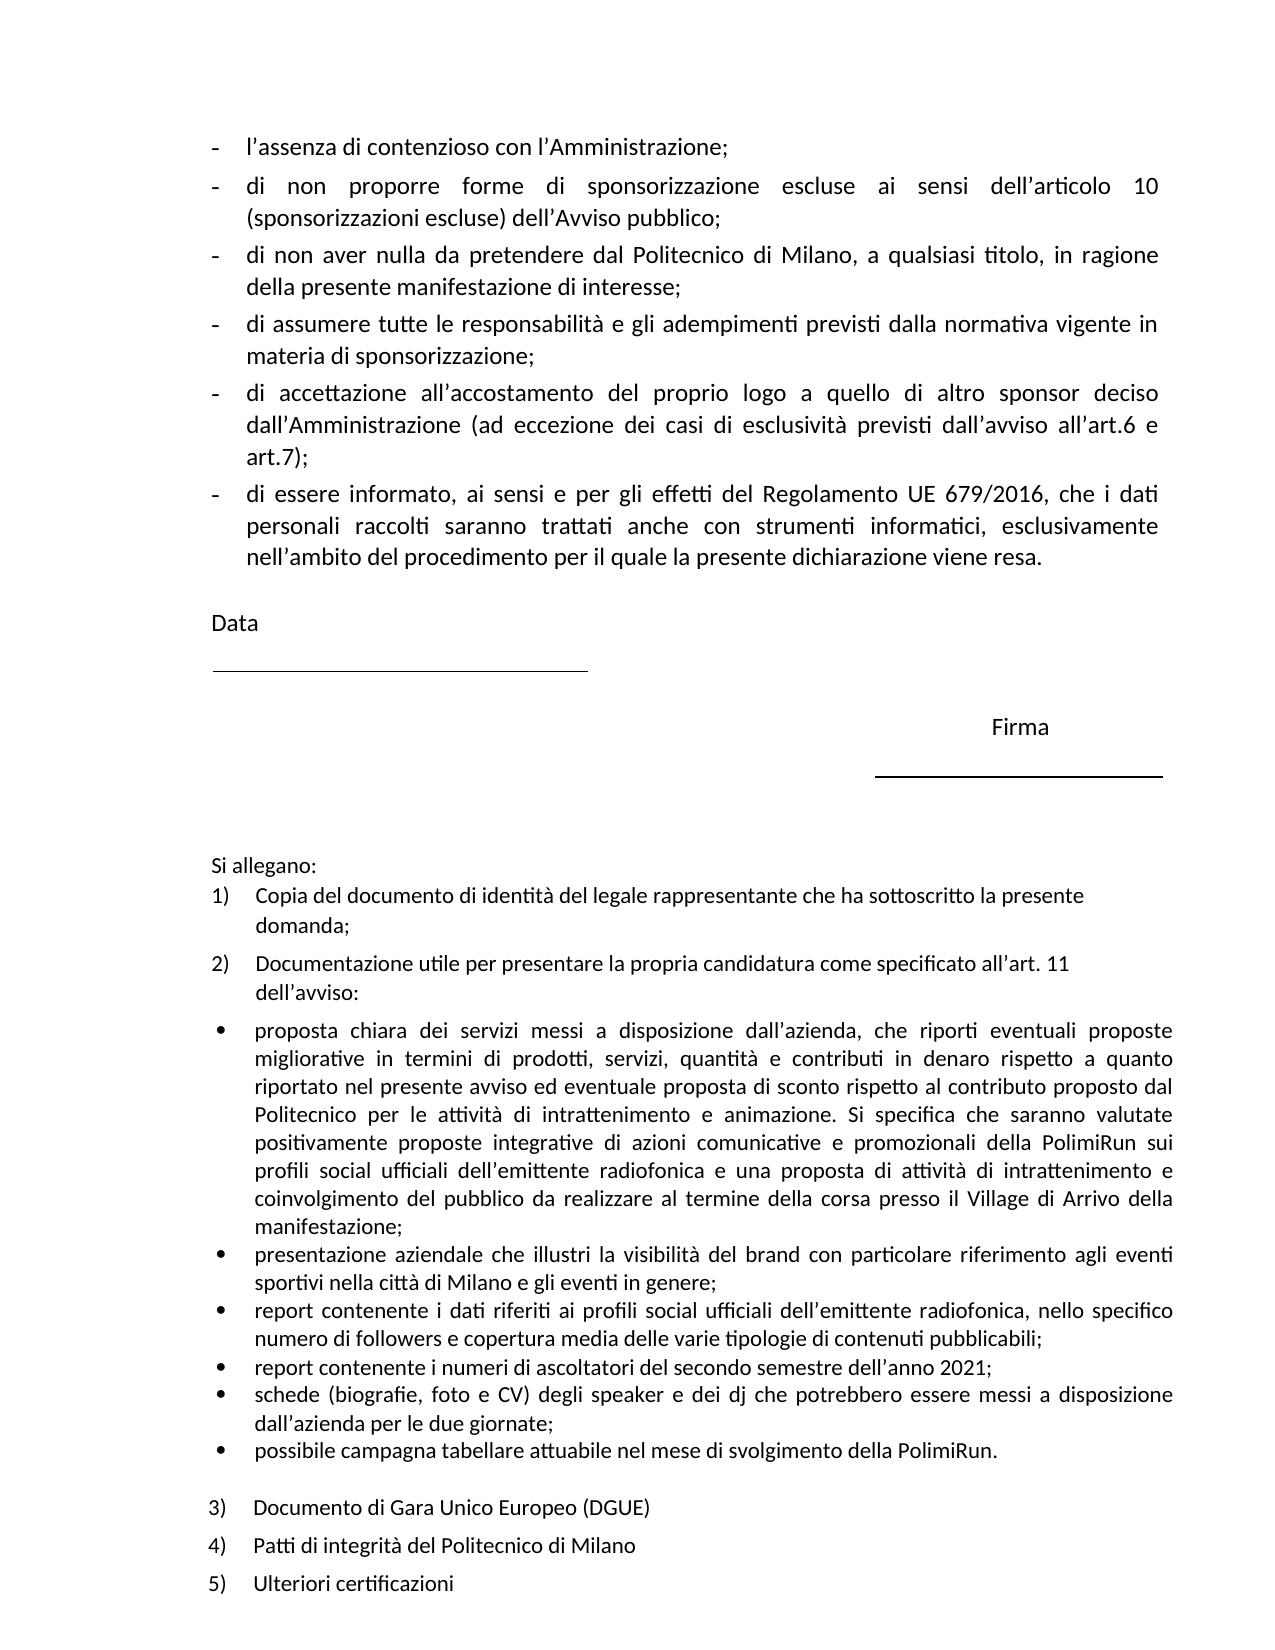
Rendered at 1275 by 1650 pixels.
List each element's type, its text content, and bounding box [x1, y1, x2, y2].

list report contenente i dati riferiti ai profili social ufficiali dell’emittente radiofonica, nello specifico numero di followers e copertura media delle varie tipologie di contenuti pubblicabili; [217, 1297, 1175, 1353]
list Copia del documento di identità del legale rappresentante che ha sottoscritto la presente domanda; [211, 881, 1175, 939]
list schede (biografie, foto e CV) degli speaker e dei dj che potrebbero essere messi a disposizione dall’azienda per le due giornate; [217, 1381, 1175, 1437]
list possibile campagna tabellare attuabile nel mese di svolgimento della PolimiRun. [217, 1437, 1175, 1465]
text Firma [992, 711, 1159, 742]
list report contenente i numeri di ascoltatori del secondo semestre dell’anno 2021; [217, 1353, 1175, 1381]
list presentazione aziendale che illustri la visibilità del brand con particolare riferimento agli eventi sportivi nella città di Milano e gli eventi in genere; [217, 1241, 1175, 1297]
text Data [211, 607, 1160, 637]
text Si allegano: [211, 852, 1175, 880]
list di assumere tutte le responsabilità e gli adempimenti previsti dalla normativa vigente in materia di sponsorizzazione; [211, 308, 1160, 371]
list Ulteriori certificazioni [208, 1569, 1175, 1597]
list Patti di integrità del Politecnico di Milano [208, 1531, 1175, 1559]
list Documento di Gara Unico Europeo (DGUE) [208, 1493, 1175, 1521]
list di essere informato, ai sensi e per gli effetti del Regolamento UE 679/2016, che i dati personali raccolti saranno trattati anche con strumenti informatici, esclusivamente nell’ambito del procedimento per il quale la presente dichiarazione viene resa. [211, 478, 1160, 572]
list l’assenza di contenzioso con l’Amministrazione; [211, 131, 1160, 162]
list proposta chiara dei servizi messi a disposizione dall’azienda, che riporti eventuali proposte migliorative in termini di prodotti, servizi, quantità e contributi in denaro rispetto a quanto riportato nel presente avviso ed eventuale proposta di sconto rispetto al contributo proposto dal Politecnico per le attività di intrattenimento e animazione. Si specifica che saranno valutate positivamente proposte integrative di azioni comunicative e promozionali della PolimiRun sui profili social ufficiali dell’emittente radiofonica e una proposta di attività di intrattenimento e coinvolgimento del pubblico da realizzare al termine della corsa presso il Village di Arrivo della manifestazione; [217, 1016, 1175, 1241]
list di non proporre forme di sponsorizzazione escluse ai sensi dell’articolo 10 (sponsorizzazioni escluse) dell’Avviso pubblico; [211, 170, 1160, 232]
list di non aver nulla da pretendere dal Politecnico di Milano, a qualsiasi titolo, in ragione della presente manifestazione di interesse; [211, 239, 1160, 301]
list di accettazione all’accostamento del proprio logo a quello di altro sponsor deciso dall’Amministrazione (ad eccezione dei casi di esclusività previsti dall’avviso all’art.6 e art.7); [211, 377, 1160, 471]
list Documentazione utile per presentare la propria candidatura come specificato all’art. 11 dell’avviso: [211, 949, 1175, 1006]
